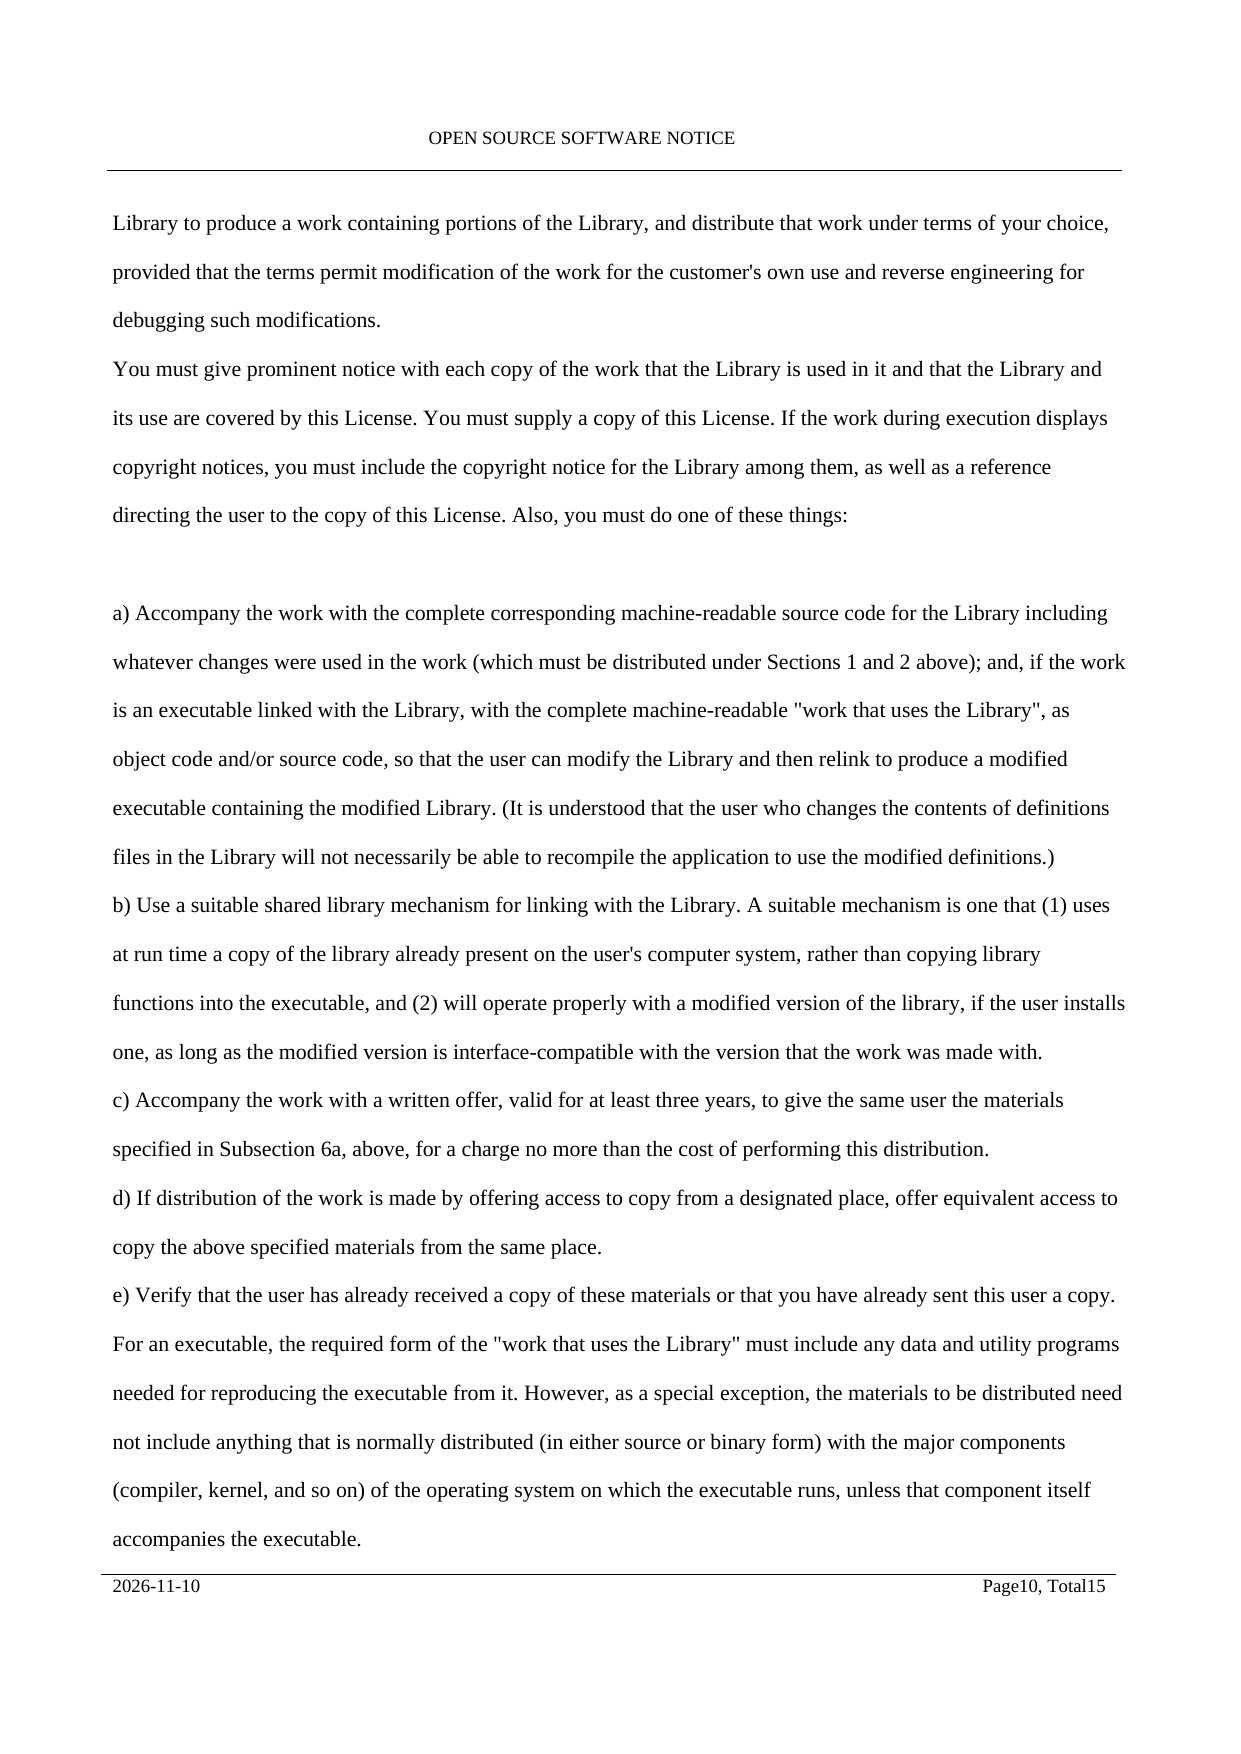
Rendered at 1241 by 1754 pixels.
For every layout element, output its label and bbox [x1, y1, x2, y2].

text [112, 206, 1128, 1555]
